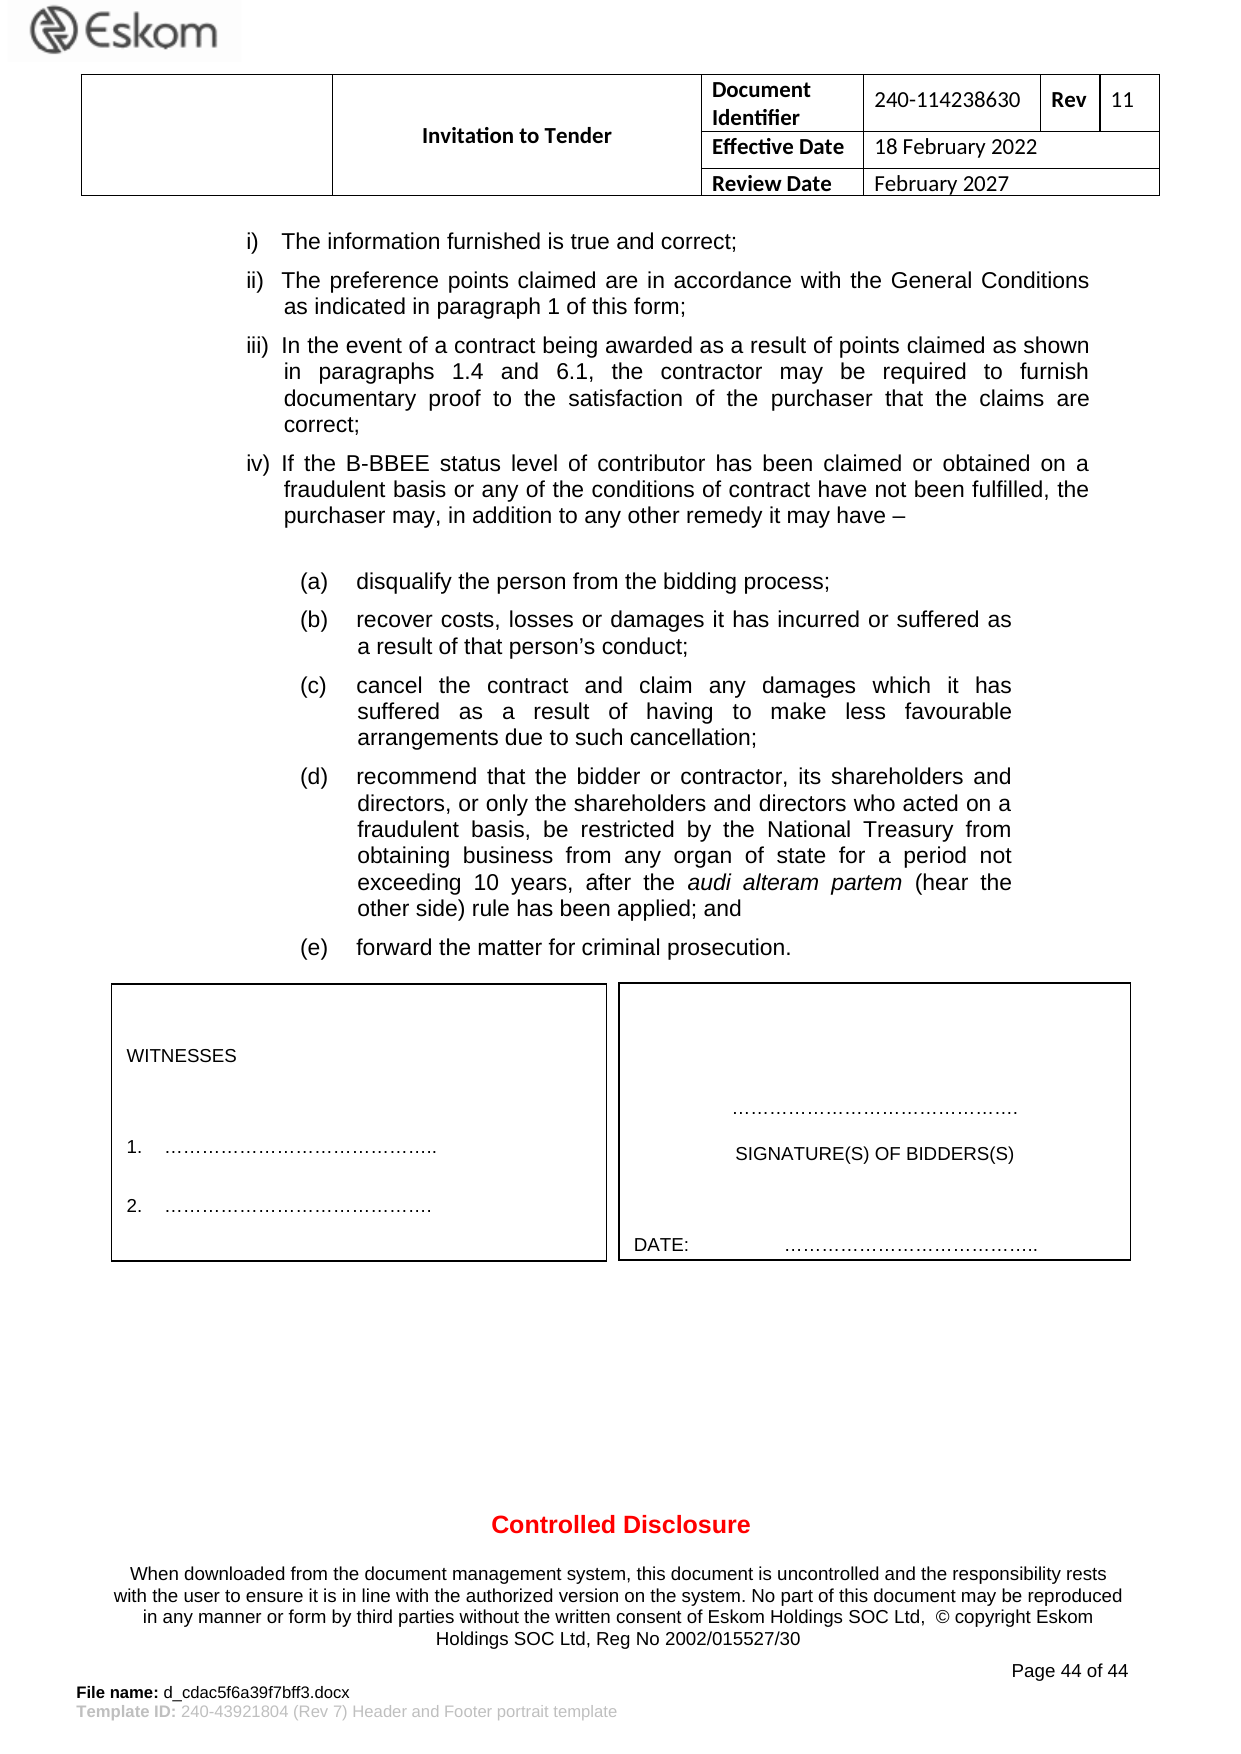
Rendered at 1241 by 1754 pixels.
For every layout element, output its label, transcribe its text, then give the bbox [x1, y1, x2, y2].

list disqualify the person from the bidding process; [300, 568, 1012, 594]
list In the event of a contract being awarded as a result of points claimed as shown in paragraphs 1.4 and 6.1, the contractor may be required to furnish documentary proof to the satisfaction of the purchaser that the claims are correct; [246, 332, 1090, 437]
list The information furnished is true and correct; [246, 228, 1090, 254]
list forward the matter for criminal prosecution. [300, 934, 1012, 960]
list recommend that the bidder or contractor, its shareholders and directors, or only the shareholders and directors who acted on a fraudulent basis, be restricted by the National Treasury from obtaining business from any organ of state for a period not exceeding 10 years, after the audi alteram partem (hear the other side) rule has been applied; and [300, 763, 1012, 921]
list The preference points claimed are in accordance with the General Conditions as indicated in paragraph 1 of this form; [246, 267, 1090, 319]
list If the B-BBEE status level of contributor has been claimed or obtained on a fraudulent basis or any of the conditions of contract have not been fulfilled, the purchaser may, in addition to any other remedy it may have – [246, 450, 1090, 529]
list cancel the contract and claim any damages which it has suffered as a result of having to make less favourable arrangements due to such cancellation; [300, 672, 1012, 751]
list recover costs, losses or damages it has incurred or suffered as a result of that person’s conduct; [300, 606, 1012, 659]
